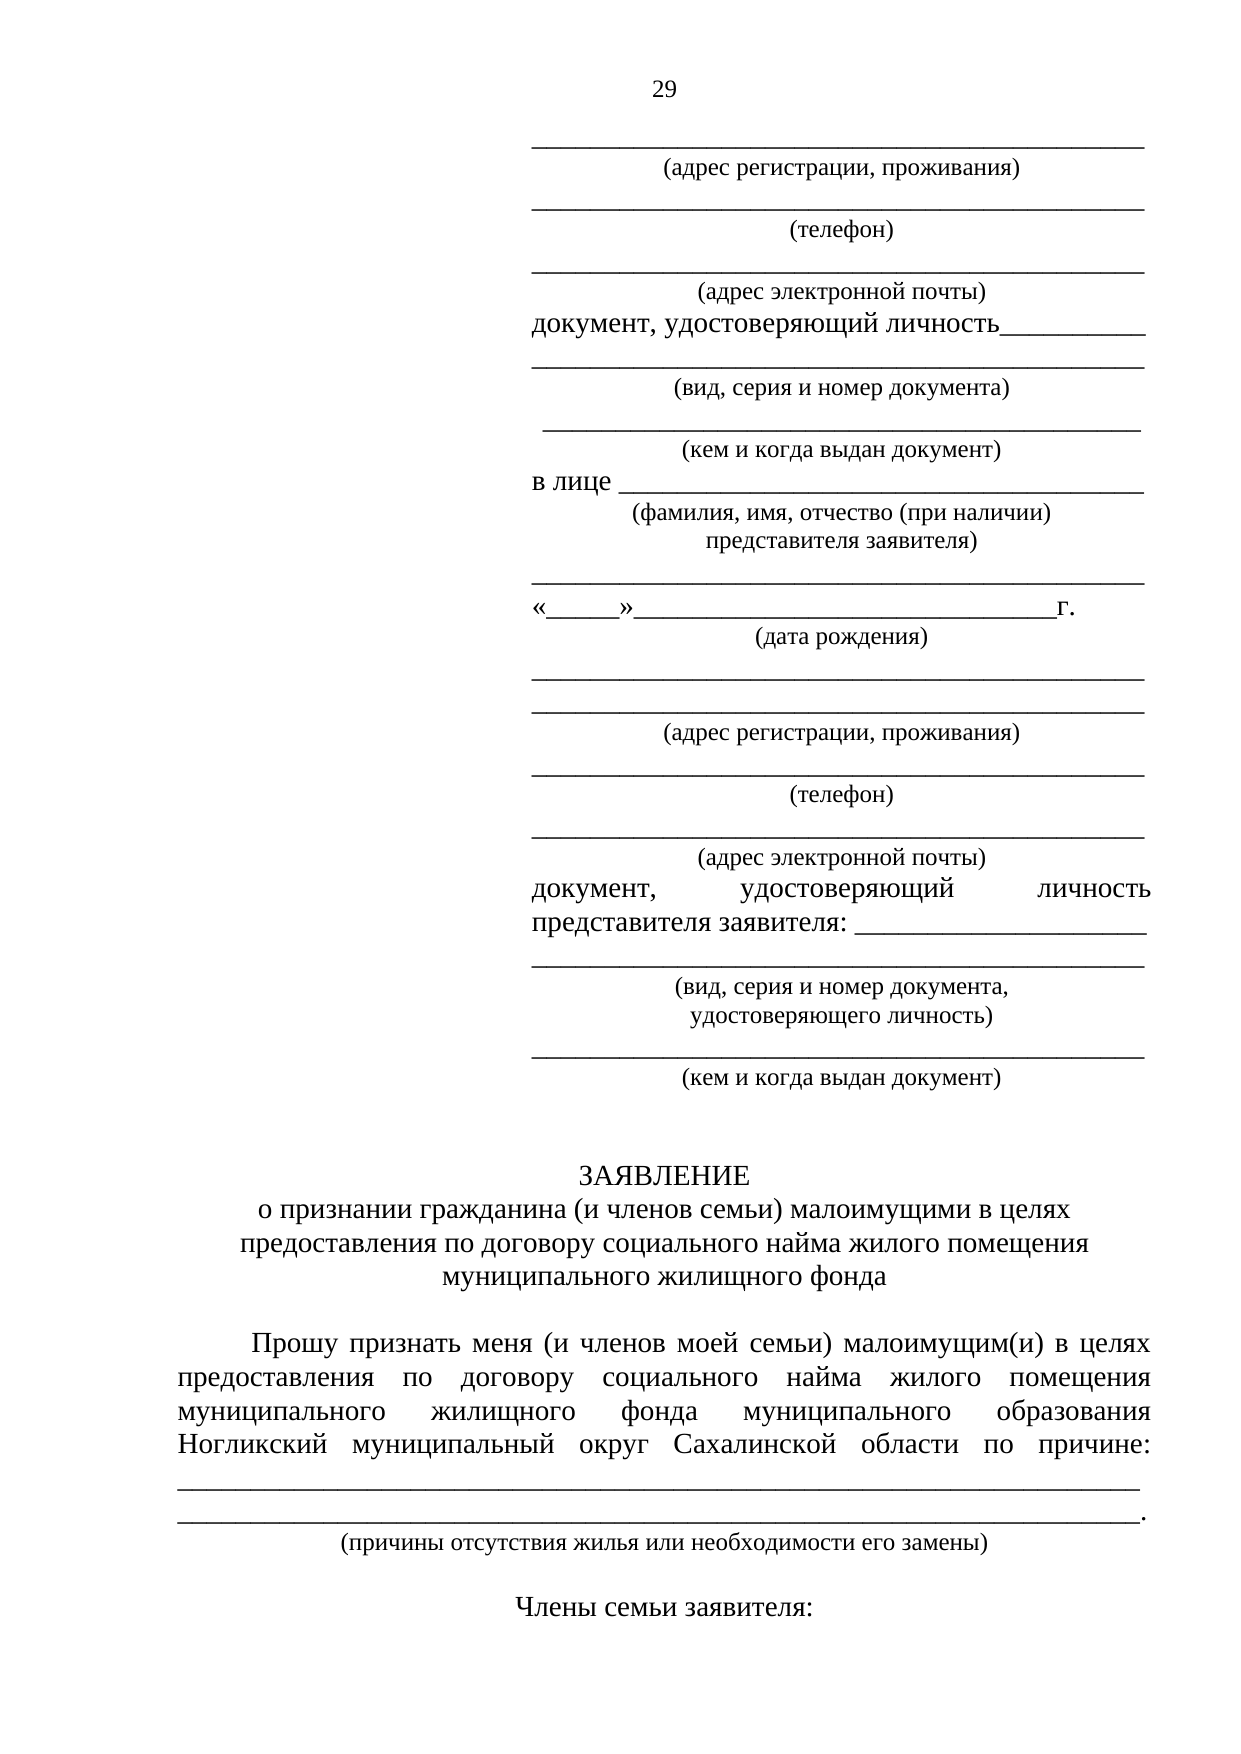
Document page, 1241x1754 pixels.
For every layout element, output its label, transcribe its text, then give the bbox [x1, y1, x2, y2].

text __________________________________________ [532, 554, 1152, 588]
text в лице ____________________________________ [532, 463, 1152, 497]
text Члены семьи заявителя: [177, 1589, 1152, 1623]
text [532, 180, 1152, 214]
text (телефон) [532, 779, 1152, 808]
text __________________________________________ [532, 650, 1152, 683]
text (кем и когда выдан документ) [532, 434, 1152, 463]
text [532, 243, 1152, 276]
text __________________________________________ [532, 808, 1152, 842]
text (кем и когда выдан документ) [532, 1062, 1152, 1091]
text Прошу признать меня (и членов моей семьи) малоимущим(и) в целях предоставления по договору социального найма жилого помещения муниципального жилищного фонда муниципального образования Ногликский муниципальный округ Сахалинской области по причине: __________________________________________________________________ [177, 1326, 1152, 1493]
text __________________________________________ [532, 683, 1152, 717]
text (причины отсутствия жилья или необходимости его замены) [177, 1527, 1152, 1556]
text (фамилия, имя, отчество (при наличии) [532, 497, 1152, 525]
text __________________________________________ [532, 937, 1152, 971]
text представителя заявителя) [532, 525, 1152, 554]
text удостоверяющего личность) [532, 1000, 1152, 1028]
text о признании гражданина (и членов семьи) малоимущими в целях предоставления по договору социального найма жилого помещения муниципального жилищного фонда [177, 1191, 1152, 1292]
text __________________________________________________________________. [177, 1493, 1152, 1527]
text документ, удостоверяющий личность представителя заявителя: ____________________ [532, 870, 1152, 937]
text (телефон) [532, 214, 1152, 243]
text документ, удостоверяющий личность__________ [532, 305, 1152, 338]
text «_____»_____________________________г. [532, 588, 1152, 621]
text __________________________________________ [532, 338, 1152, 372]
text (адрес регистрации, проживания) [532, 152, 1152, 180]
text (адрес регистрации, проживания) [532, 717, 1152, 746]
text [532, 118, 1152, 152]
text (вид, серия и номер документа, [532, 971, 1152, 1000]
text (адрес электронной почты) [532, 842, 1152, 870]
text ЗАЯВЛЕНИЕ [177, 1158, 1152, 1191]
text __________________________________________ [532, 746, 1152, 779]
text (вид, серия и номер документа) [532, 372, 1152, 401]
text (дата рождения) [532, 621, 1152, 650]
text __________________________________________ [532, 1028, 1152, 1062]
text (адрес электронной почты) [532, 276, 1152, 305]
text _________________________________________ [532, 401, 1152, 434]
